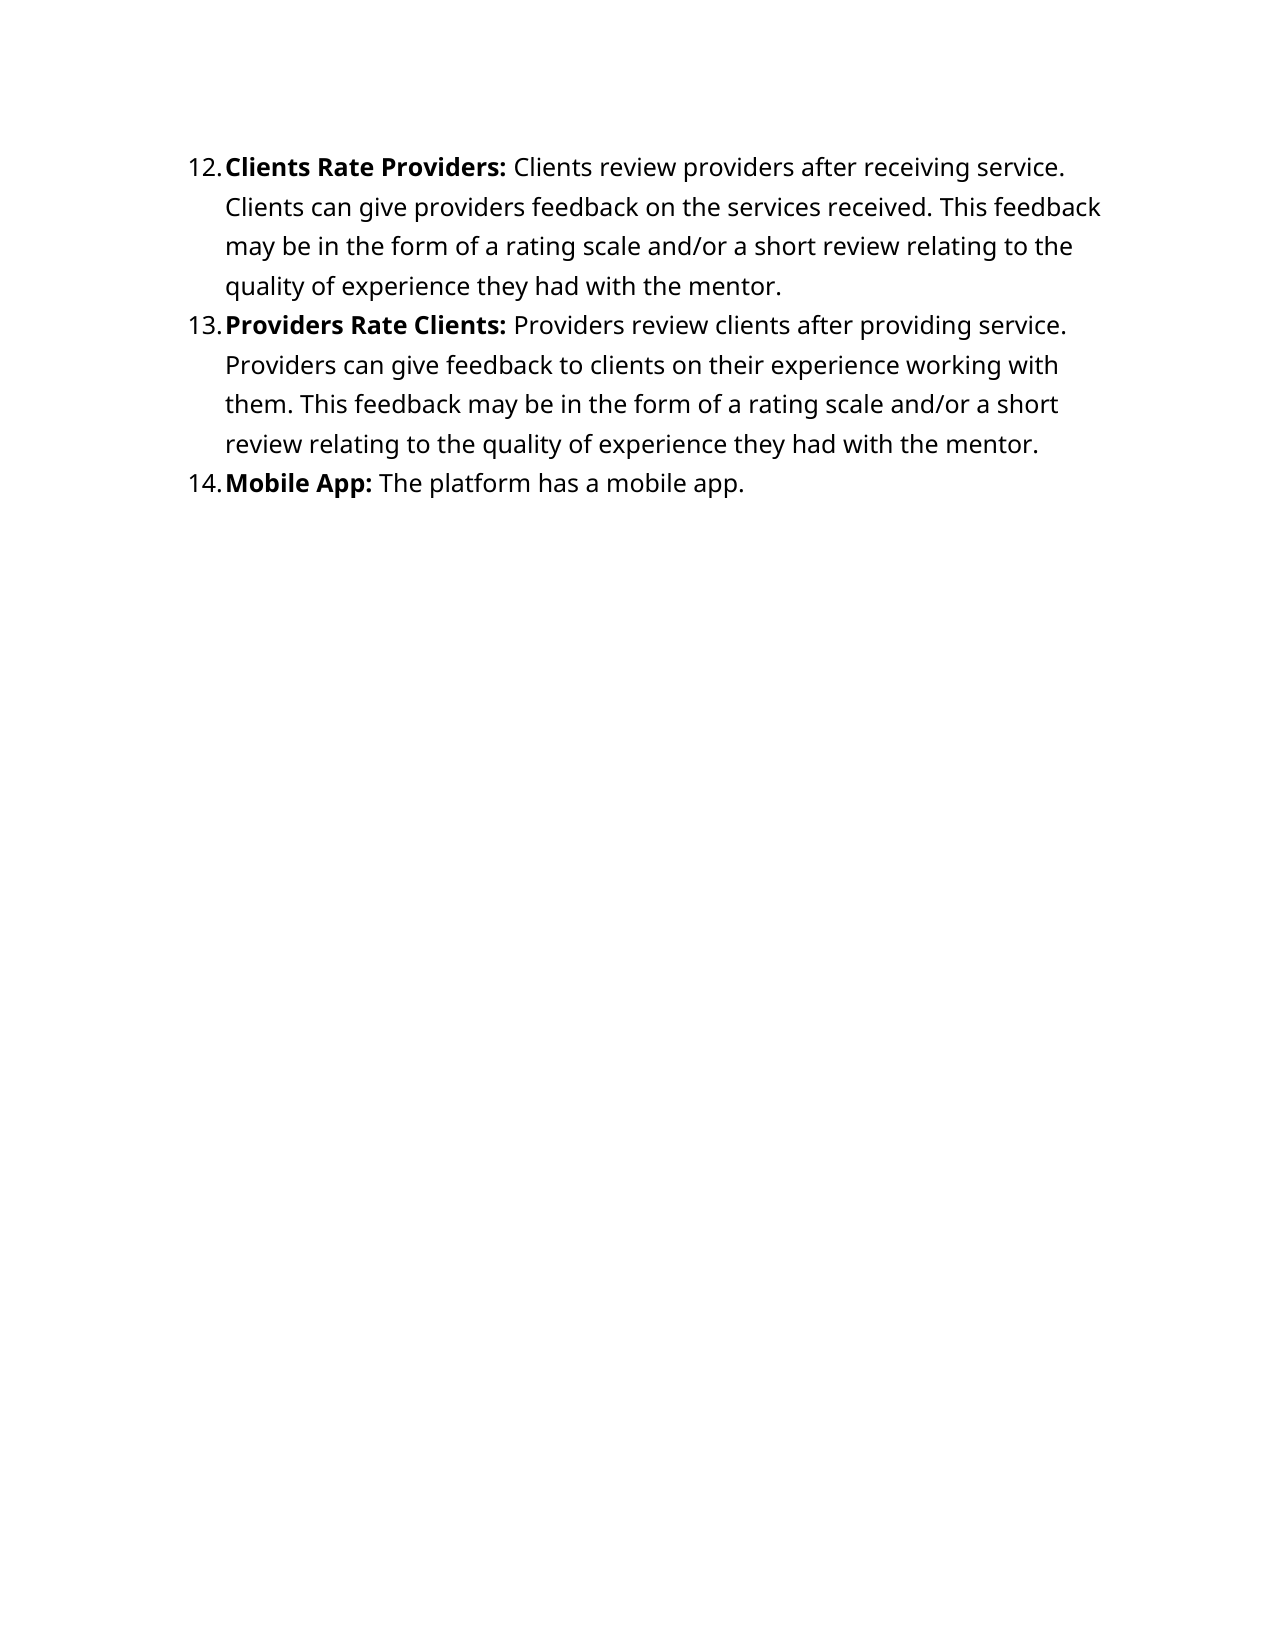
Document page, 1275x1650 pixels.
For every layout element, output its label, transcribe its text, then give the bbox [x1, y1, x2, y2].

list Mobile App: The platform has a mobile app. [187, 466, 1125, 500]
list Clients Rate Providers: Clients review providers after receiving service. Clients can give providers feedback on the services received. This feedback may be in the form of a rating scale and/or a short review relating to the quality of experience they had with the mentor. [187, 150, 1125, 302]
list Providers Rate Clients: Providers review clients after providing service. Providers can give feedback to clients on their experience working with them. This feedback may be in the form of a rating scale and/or a short review relating to the quality of experience they had with the mentor. [187, 308, 1125, 460]
